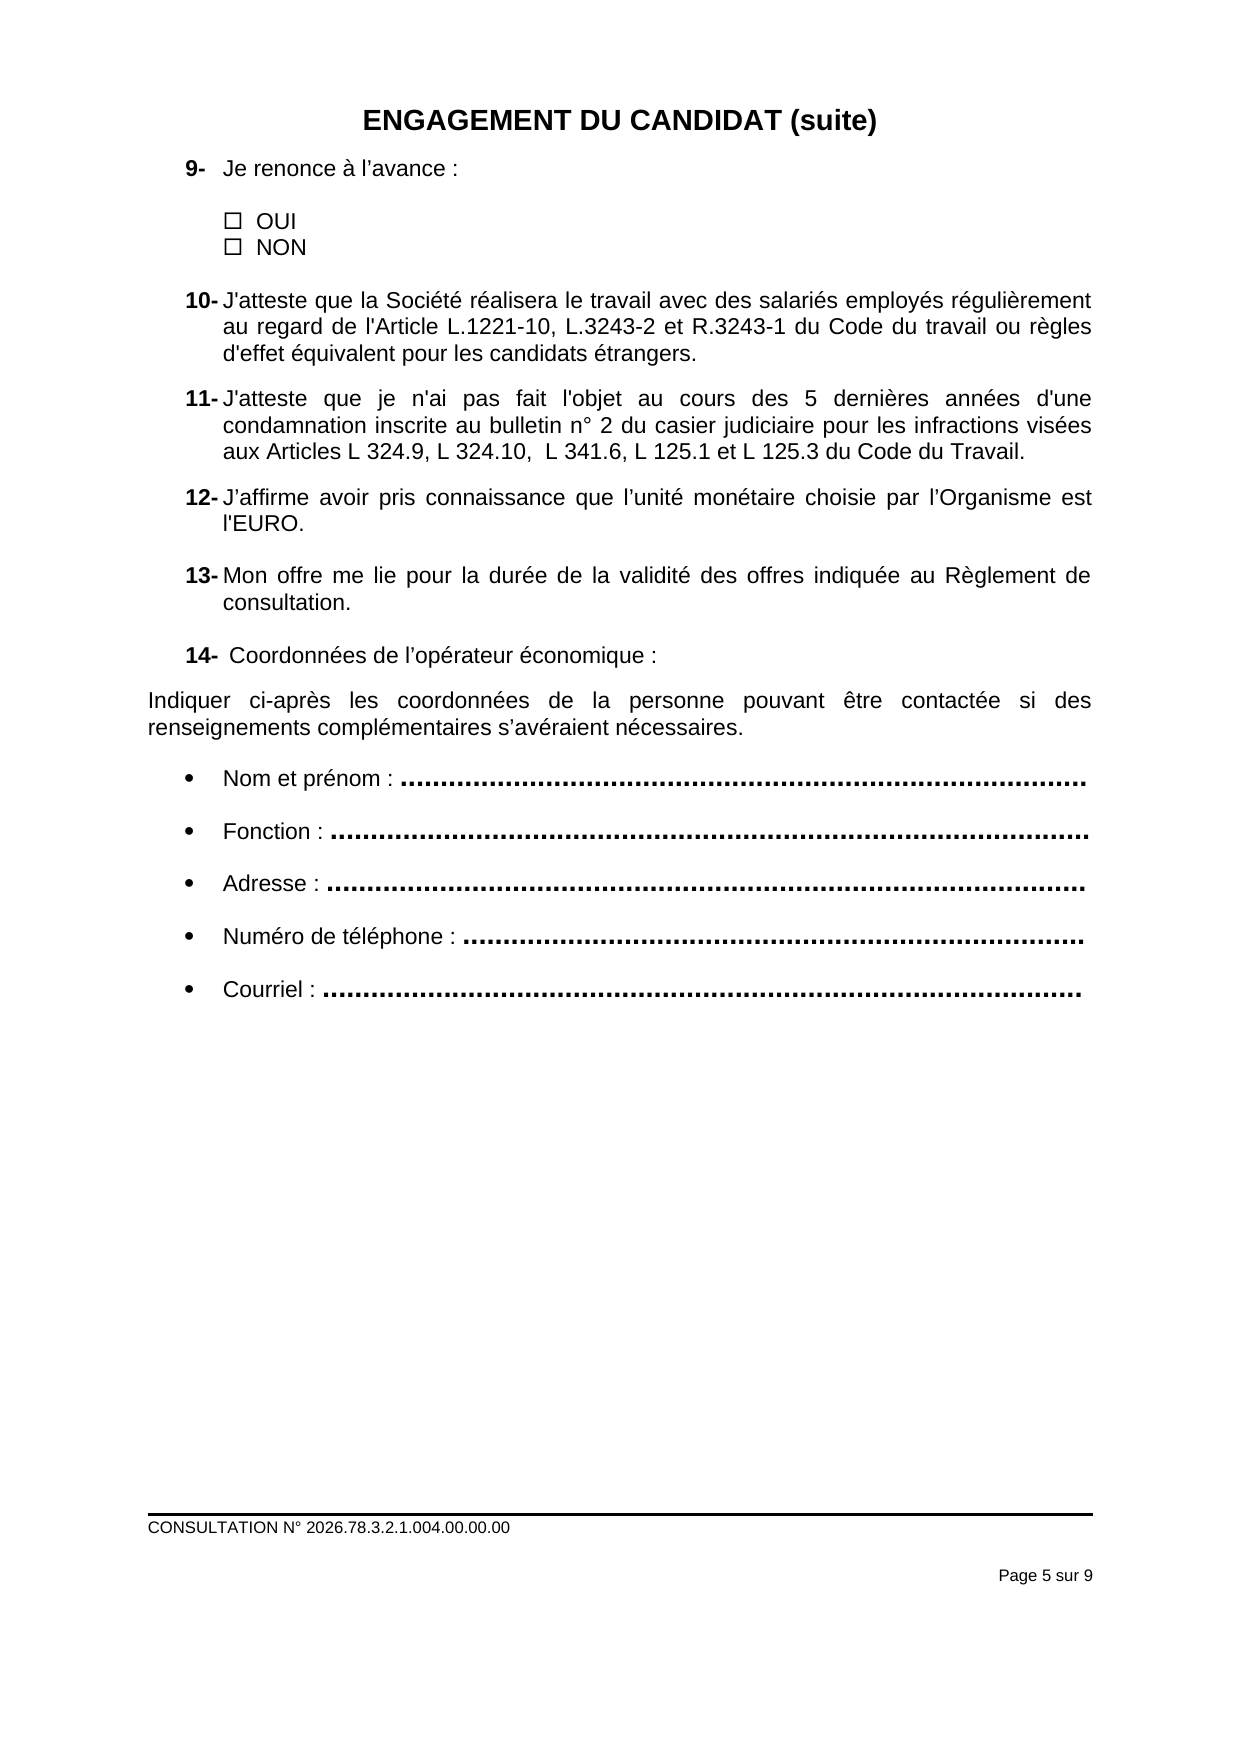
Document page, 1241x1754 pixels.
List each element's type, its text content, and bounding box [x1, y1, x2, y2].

list Courriel : .............................................................................................. [185, 970, 1093, 1003]
list Nom et prénom : ..................................................................................... [185, 759, 1093, 792]
list Numéro de téléphone : ............................................................................. [185, 917, 1093, 951]
list J'atteste que je n'ai pas fait l'objet au cours des 5 dernières années d'une condamnation inscrite au bulletin n° 2 du casier judiciaire pour les infractions visées aux Articles L 324.9, L 324.10, L 341.6, L 125.1 et L 125.3 du Code du Travail. [185, 385, 1093, 464]
text Indiquer ci-après les coordonnées de la personne pouvant être contactée si des renseignements complémentaires s’avéraient nécessaires. [148, 687, 1093, 740]
text OUI [223, 208, 1093, 234]
list J'atteste que la Société réalisera le travail avec des salariés employés régulièrement au regard de l'Article L.1221-10, L.3243-2 et R.3243-1 du Code du travail ou règles d'effet équivalent pour les candidats étrangers. [185, 287, 1093, 366]
list Adresse : .............................................................................................. [185, 864, 1093, 898]
list Fonction : .............................................................................................. [185, 812, 1093, 845]
list Je renonce à l’avance : [185, 155, 1093, 182]
list Mon offre me lie pour la durée de la validité des offres indiquée au Règlement de consultation. [185, 562, 1093, 615]
list Coordonnées de l’opérateur économique : [185, 642, 1093, 668]
text ENGAGEMENT DU CANDIDAT (suite) [148, 102, 1093, 136]
text NON [223, 234, 1093, 261]
list J’affirme avoir pris connaissance que l’unité monétaire choisie par l’Organisme est l'EURO. [185, 483, 1093, 536]
